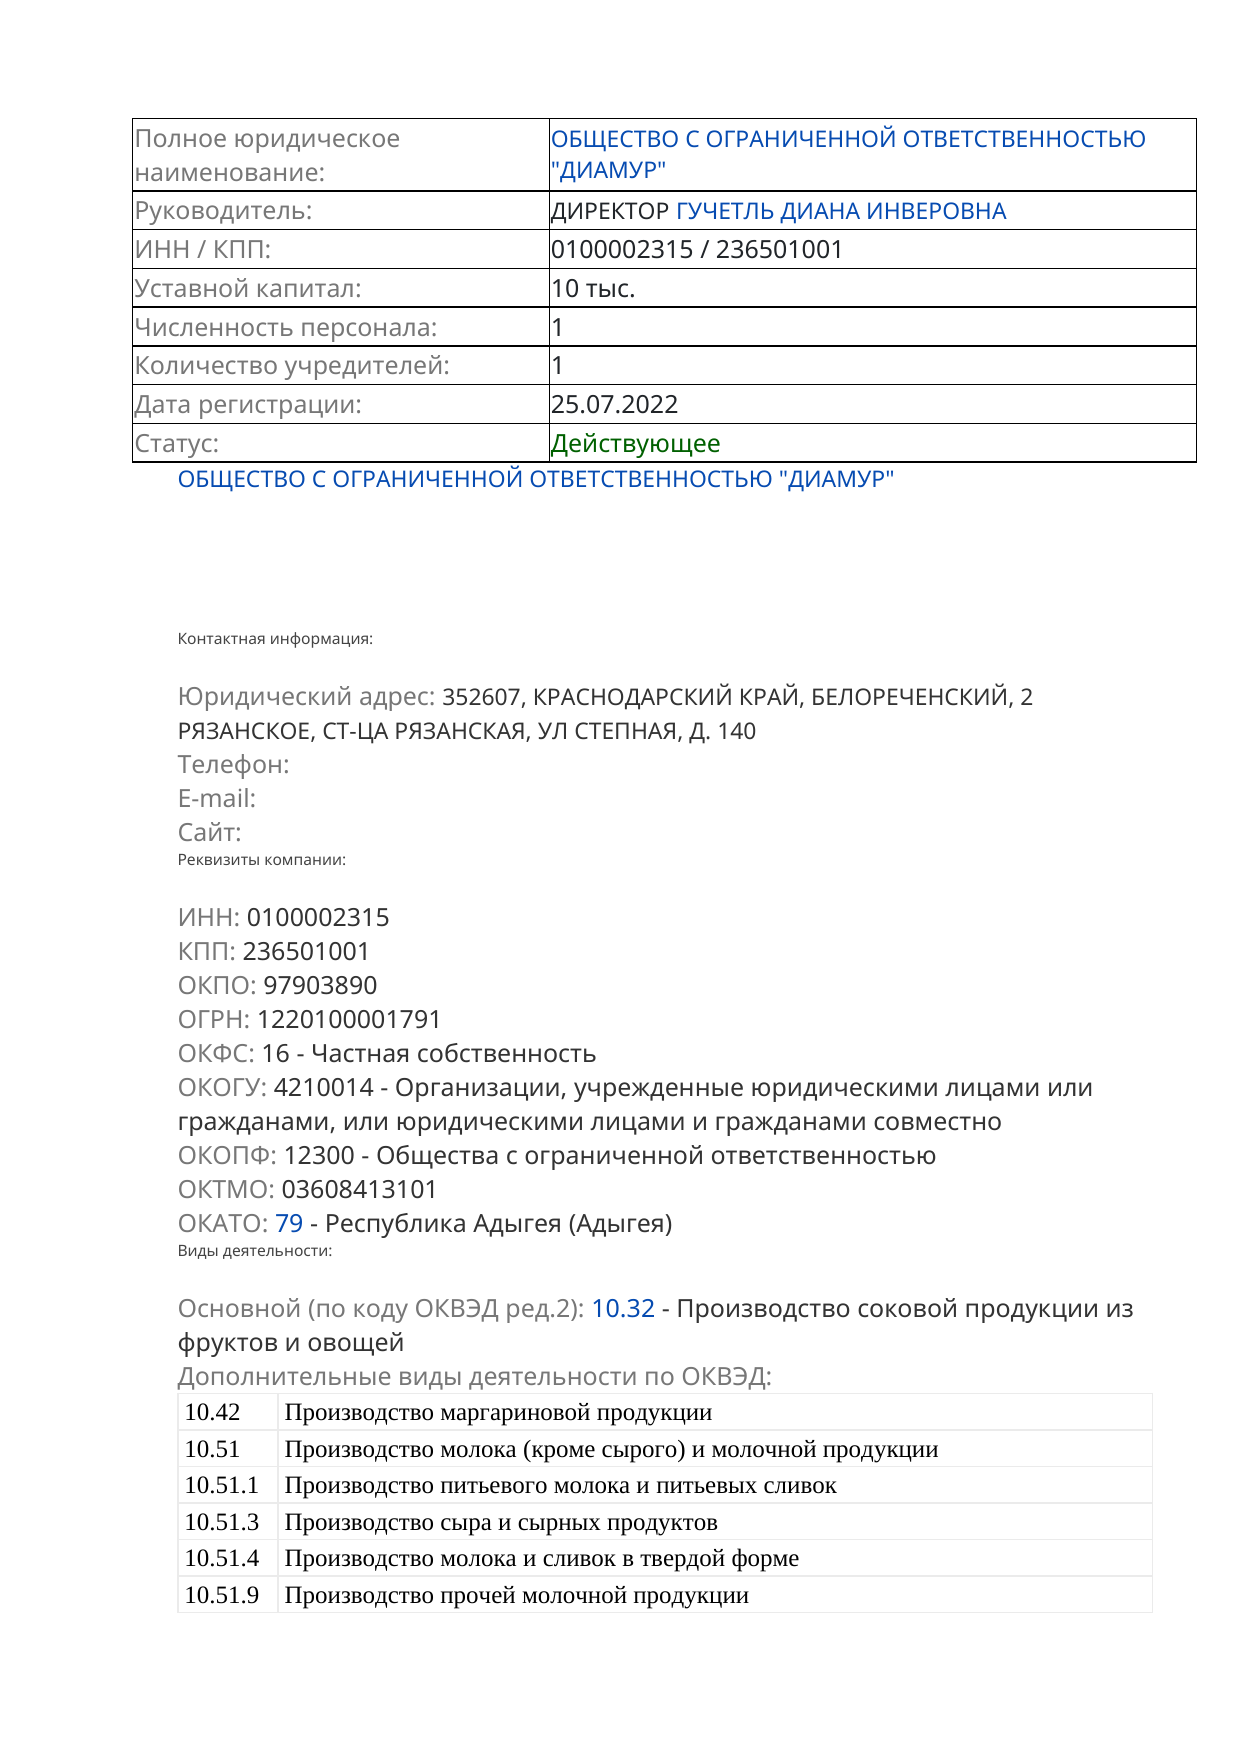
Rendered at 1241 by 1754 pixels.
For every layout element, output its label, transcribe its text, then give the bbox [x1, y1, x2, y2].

text E-mail: [177, 781, 1152, 815]
table_cell 25.07.2022 [550, 385, 1196, 422]
text Виды деятельности: [177, 1240, 1152, 1261]
text Контактная информация: [177, 607, 1152, 649]
text ОГРН: 1220100001791 [177, 1001, 1152, 1036]
text Сайт: [177, 815, 1152, 849]
table_cell ИНН / КПП: [133, 230, 549, 267]
table_cell Производство молока и сливок в твердой форме [279, 1540, 1152, 1575]
table_header Производство маргариновой продукции [279, 1394, 1152, 1429]
table_cell 10.51.4 [179, 1540, 277, 1575]
table_cell Статус: [133, 424, 549, 461]
text Телефон: [177, 747, 1152, 781]
table_header ОБЩЕСТВО С ОГРАНИЧЕННОЙ ОТВЕТСТВЕННОСТЬЮ "ДИАМУР" [550, 119, 1196, 190]
table_cell 1 [550, 308, 1196, 345]
table_cell 10.51.3 [179, 1504, 277, 1539]
text Реквизиты компании: [177, 849, 1152, 870]
table_cell Производство молока (кроме сырого) и молочной продукции [279, 1431, 1152, 1466]
text ОКТМО: 03608413101 [177, 1172, 1152, 1206]
table_cell Дата регистрации: [133, 385, 549, 422]
table_cell Численность персонала: [133, 308, 549, 345]
table_cell 10 тыс. [550, 269, 1196, 306]
table_cell Руководитель: [133, 192, 549, 229]
table_cell Производство сыра и сырных продуктов [279, 1504, 1152, 1539]
table_header Полное юридическое наименование: [133, 119, 549, 190]
text ОКФС: 16 - Частная собственность [177, 1036, 1152, 1069]
table_cell 10.51 [179, 1431, 277, 1466]
table_cell 0100002315 / 236501001 [550, 230, 1196, 267]
text ОКПО: 97903890 [177, 967, 1152, 1001]
table_cell Уставной капитал: [133, 269, 549, 306]
table_cell 10.51.9 [179, 1577, 277, 1612]
table_cell Количество учредителей: [133, 347, 549, 384]
table_cell Производство прочей молочной продукции [279, 1577, 1152, 1612]
table_header 10.42 [179, 1394, 277, 1429]
text ОКОГУ: 4210014 - Организации, учрежденные юридическими лицами или гражданами, или юридическими лицами и гражданами совместно [177, 1069, 1152, 1138]
table_cell Действующее [550, 424, 1196, 461]
table_cell ДИРЕКТОР ГУЧЕТЛЬ ДИАНА ИНВЕРОВНА [550, 192, 1196, 229]
text ОКАТО: 79 - Республика Адыгея (Адыгея) [177, 1206, 1152, 1240]
table_cell Производство питьевого молока и питьевых сливок [279, 1467, 1152, 1502]
table_cell 1 [550, 347, 1196, 384]
text ОБЩЕСТВО С ОГРАНИЧЕННОЙ ОТВЕТСТВЕННОСТЬЮ "ДИАМУР" [177, 463, 1152, 494]
text Основной (по коду ОКВЭД ред.2): 10.32 - Производство соковой продукции из фруктов и овощей [177, 1290, 1152, 1358]
text КПП: 236501001 [177, 933, 1152, 967]
text Дополнительные виды деятельности по ОКВЭД: [177, 1358, 1152, 1392]
text ОКОПФ: 12300 - Общества с ограниченной ответственностью [177, 1138, 1152, 1172]
text Юридический адрес: 352607, КРАСНОДАРСКИЙ КРАЙ, БЕЛОРЕЧЕНСКИЙ, 2 РЯЗАНСКОЕ, СТ-ЦА РЯЗАНСКАЯ, УЛ СТЕПНАЯ, Д. 140 [177, 678, 1152, 747]
table_cell 10.51.1 [179, 1467, 277, 1502]
text ИНН: 0100002315 [177, 899, 1152, 933]
